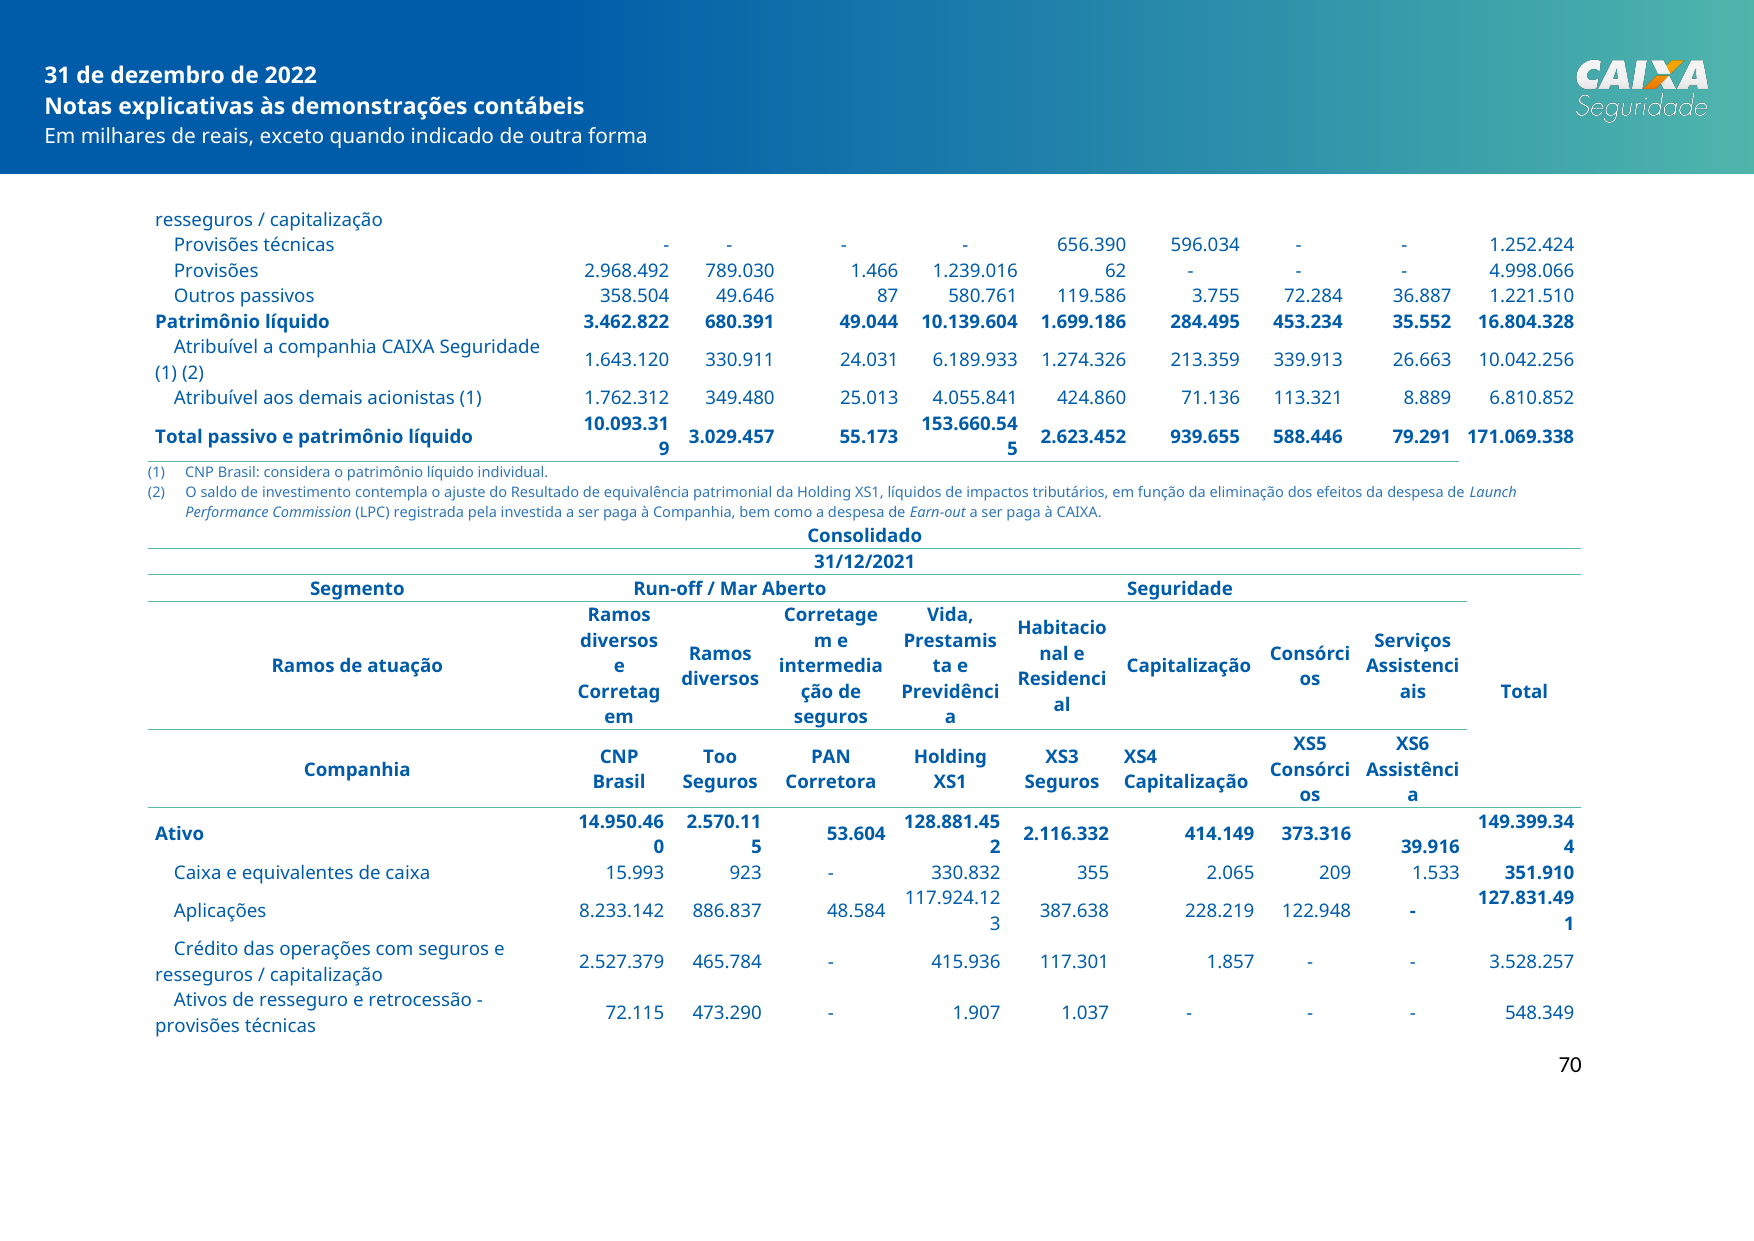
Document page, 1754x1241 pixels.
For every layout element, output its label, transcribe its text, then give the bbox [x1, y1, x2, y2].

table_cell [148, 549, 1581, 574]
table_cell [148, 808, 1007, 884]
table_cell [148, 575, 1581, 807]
picture [1575, 59, 1710, 124]
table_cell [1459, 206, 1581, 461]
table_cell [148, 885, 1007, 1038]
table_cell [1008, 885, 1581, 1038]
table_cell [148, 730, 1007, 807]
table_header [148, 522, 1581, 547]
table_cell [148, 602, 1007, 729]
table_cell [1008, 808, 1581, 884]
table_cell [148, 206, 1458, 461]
list CNP Brasil: considera o patrimônio líquido individual. [148, 462, 1581, 482]
list O saldo de investimento contempla o ajuste do Resultado de equivalência patrimonial da Holding XS1, líquidos de impactos tributários, em função da eliminação dos efeitos da despesa de Launch Performance Commission (LPC) registrada pela investida a ser paga à Companhia, bem como a despesa de Earn-out a ser paga à CAIXA. [148, 482, 1581, 522]
